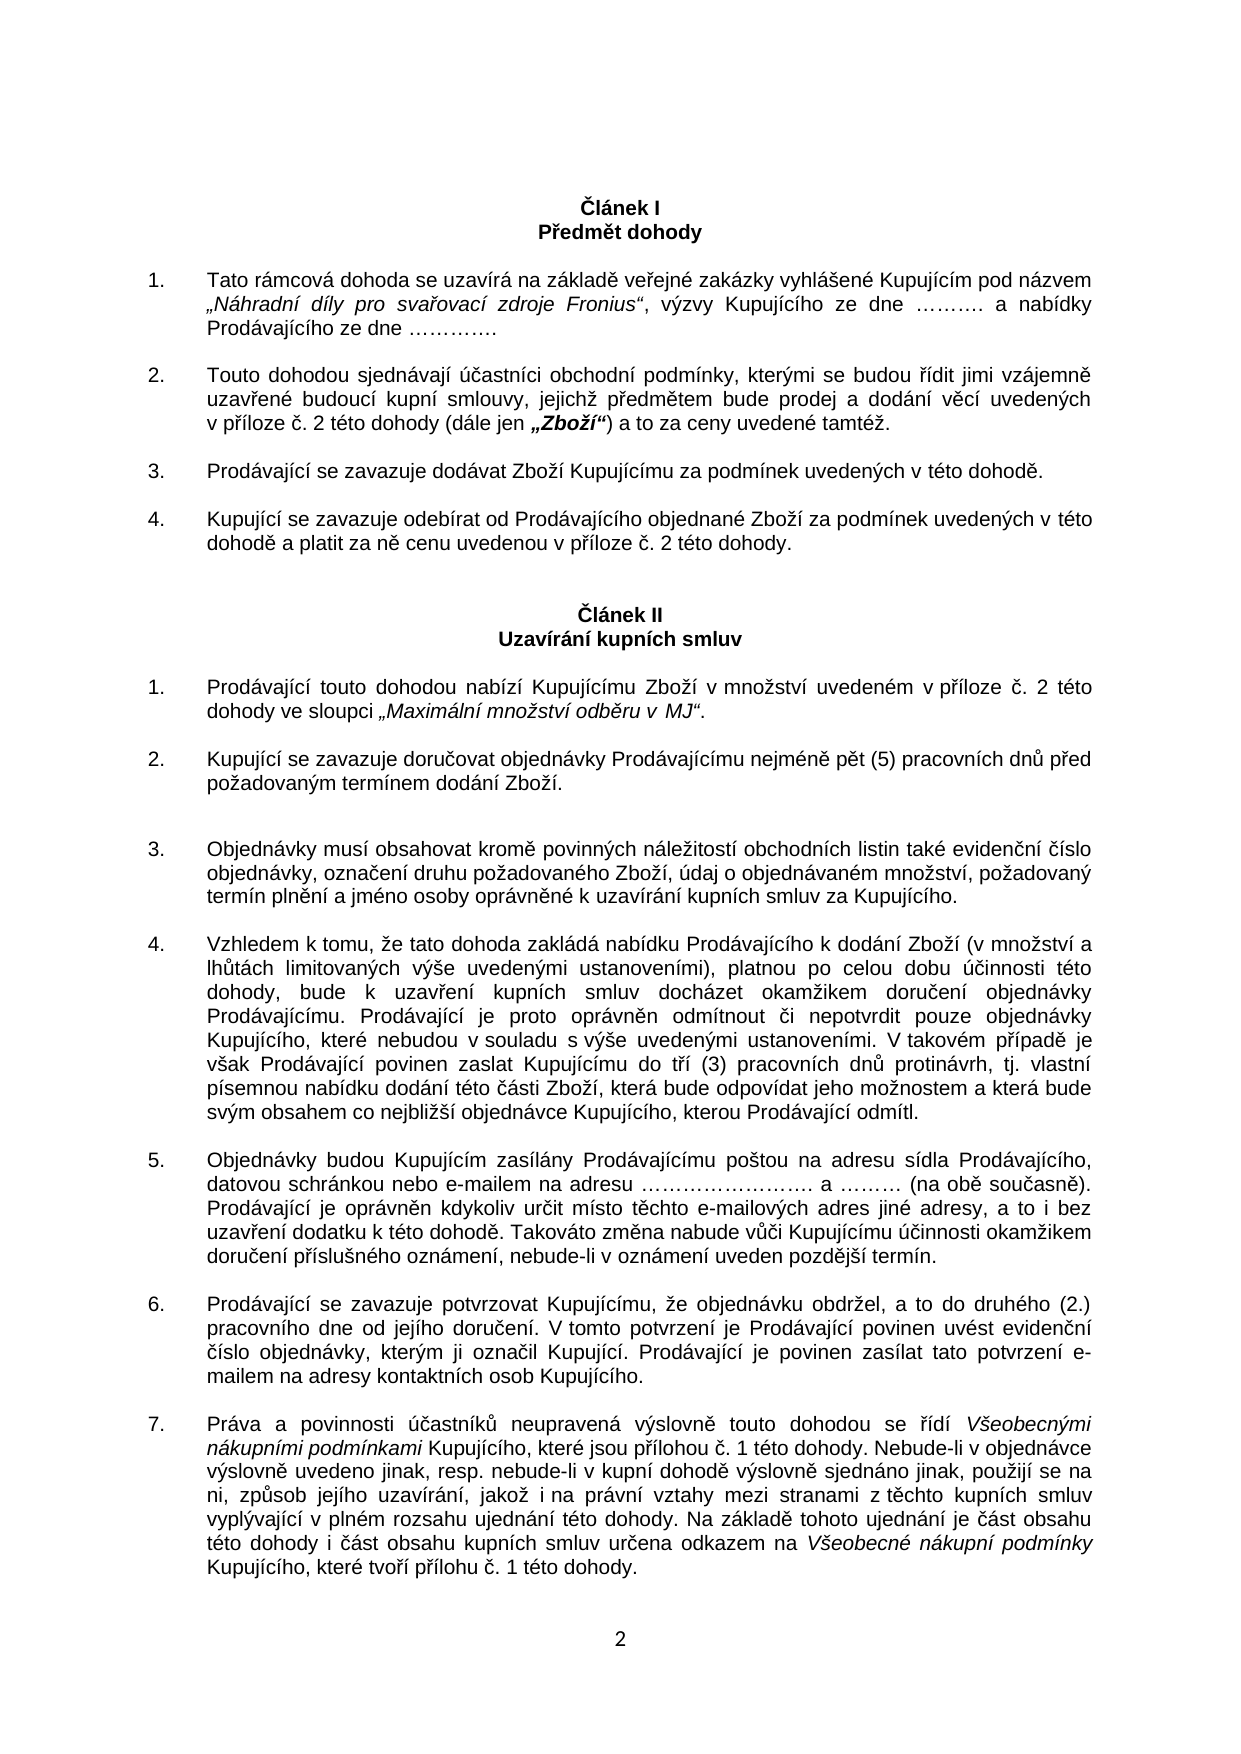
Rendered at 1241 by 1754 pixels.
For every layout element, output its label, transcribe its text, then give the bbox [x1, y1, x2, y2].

list Kupující se zavazuje doručovat objednávky Prodávajícímu nejméně pět (5) pracovních dnů před požadovaným termínem dodání Zboží. [148, 747, 1093, 794]
list Vzhledem k tomu, že tato dohoda zakládá nabídku Prodávajícího k dodání Zboží (v množství a lhůtách limitovaných výše uvedenými ustanoveními), platnou po celou dobu účinnosti této dohody, bude k uzavření kupních smluv docházet okamžikem doručení objednávky Prodávajícímu. Prodávající je proto oprávněn odmítnout či nepotvrdit pouze objednávky Kupujícího, které nebudou v souladu s výše uvedenými ustanoveními. V takovém případě je však Prodávající povinen zaslat Kupujícímu do tří (3) pracovních dnů protinávrh, tj. vlastní písemnou nabídku dodání této části Zboží, která bude odpovídat jeho možnostem a která bude svým obsahem co nejbližší objednávce Kupujícího, kterou Prodávající odmítl. [148, 932, 1093, 1124]
list Kupující se zavazuje odebírat od Prodávajícího objednané Zboží za podmínek uvedených v této dohodě a platit za ně cenu uvedenou v příloze č. 2 této dohody. [148, 507, 1093, 555]
text Předmět dohody [148, 219, 1093, 243]
text Článek II [148, 603, 1093, 627]
list Prodávající se zavazuje potvrzovat Kupujícímu, že objednávku obdržel, a to do druhého (2.) pracovního dne od jejího doručení. V tomto potvrzení je Prodávající povinen uvést evidenční číslo objednávky, kterým ji označil Kupující. Prodávající je povinen zasílat tato potvrzení e-mailem na adresy kontaktních osob Kupujícího. [148, 1292, 1093, 1387]
list Objednávky budou Kupujícím zasílány Prodávajícímu poštou na adresu sídla Prodávajícího, datovou schránkou nebo e-mailem na adresu ……………………. a ……… (na obě současně). Prodávající je oprávněn kdykoliv určit místo těchto e-mailových adres jiné adresy, a to i bez uzavření dodatku k této dohodě. Takováto změna nabude vůči Kupujícímu účinnosti okamžikem doručení příslušného oznámení, nebude-li v oznámení uveden pozdější termín. [148, 1148, 1093, 1268]
list Prodávající se zavazuje dodávat Zboží Kupujícímu za podmínek uvedených v této dohodě. [148, 459, 1093, 483]
text Uzavírání kupních smluv [148, 627, 1093, 651]
list Prodávající touto dohodou nabízí Kupujícímu Zboží v množství uvedeném v příloze č. 2 této dohody ve sloupci „Maximální množství odběru v MJ“. [148, 675, 1093, 723]
list Práva a povinnosti účastníků neupravená výslovně touto dohodou se řídí Všeobecnými nákupními podmínkami Kupujícího, které jsou přílohou č. 1 této dohody. Nebude-li v objednávce výslovně uvedeno jinak, resp. nebude-li v kupní dohodě výslovně sjednáno jinak, použijí se na ni, způsob jejího uzavírání, jakož i na právní vztahy mezi stranami z těchto kupních smluv vyplývající v plném rozsahu ujednání této dohody. Na základě tohoto ujednání je část obsahu této dohody i část obsahu kupních smluv určena odkazem na Všeobecné nákupní podmínky Kupujícího, které tvoří přílohu č. 1 této dohody. [148, 1411, 1093, 1579]
list Tato rámcová dohoda se uzavírá na základě veřejné zakázky vyhlášené Kupujícím pod názvem „Náhradní díly pro svařovací zdroje Fronius“, výzvy Kupujícího ze dne ………. a nabídky Prodávajícího ze dne …………. [148, 267, 1093, 339]
text Článek I [148, 196, 1093, 219]
list Objednávky musí obsahovat kromě povinných náležitostí obchodních listin také evidenční číslo objednávky, označení druhu požadovaného Zboží, údaj o objednávaném množství, požadovaný termín plnění a jméno osoby oprávněné k uzavírání kupních smluv za Kupujícího. [148, 836, 1093, 908]
list Touto dohodou sjednávají účastníci obchodní podmínky, kterými se budou řídit jimi vzájemně uzavřené budoucí kupní smlouvy, jejichž předmětem bude prodej a dodání věcí uvedených v příloze č. 2 této dohody (dále jen „Zboží“) a to za ceny uvedené tamtéž. [148, 363, 1093, 435]
